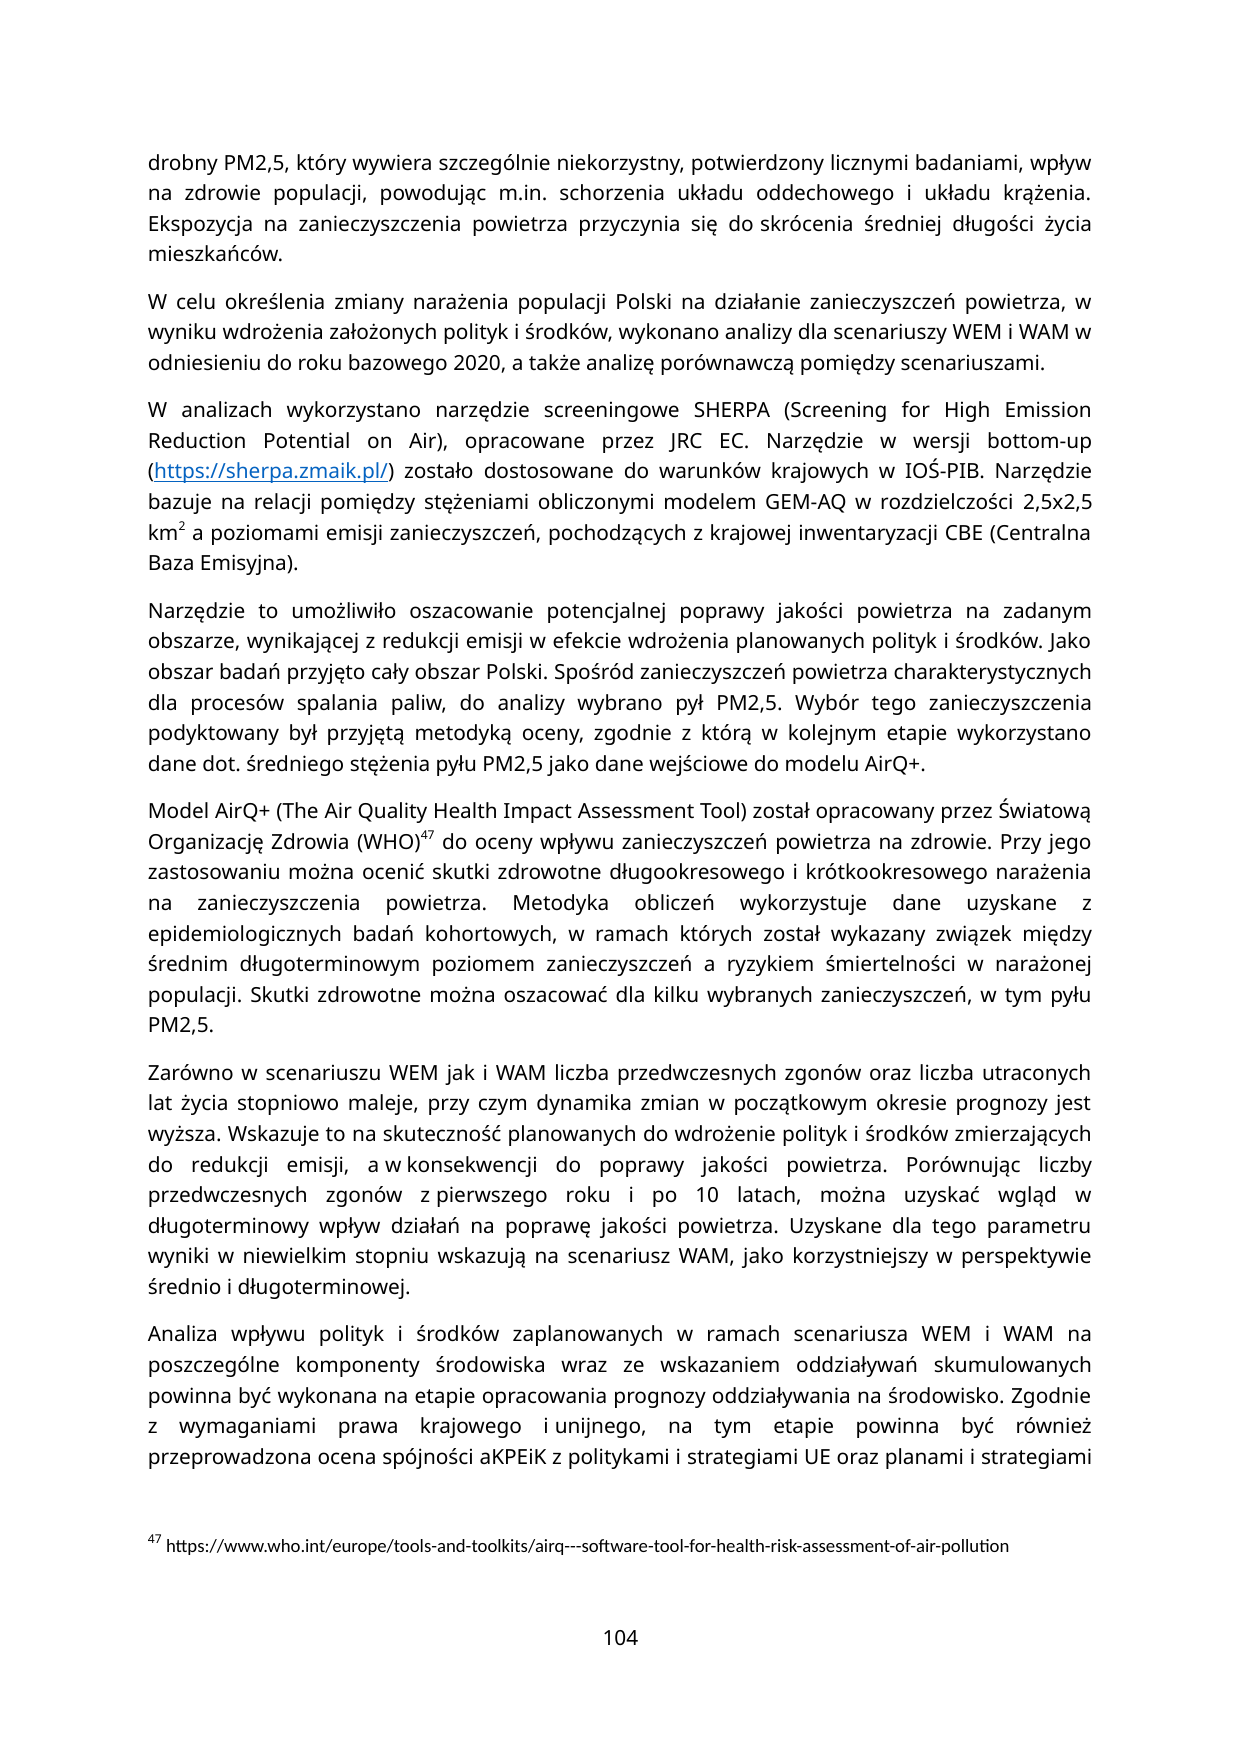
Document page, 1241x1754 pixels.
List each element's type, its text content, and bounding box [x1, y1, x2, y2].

text W analizach wykorzystano narzędzie screeningowe SHERPA (Screening for High Emission Reduction Potential on Air), opracowane przez JRC EC. Narzędzie w wersji bottom-up (https://sherpa.zmaik.pl/) zostało dostosowane do warunków krajowych w IOŚ-PIB. Narzędzie bazuje na relacji pomiędzy stężeniami obliczonymi modelem GEM-AQ w rozdzielczości 2,5x2,5 km2 a poziomami emisji zanieczyszczeń, pochodzących z krajowej inwentaryzacji CBE (Centralna Baza Emisyjna). [148, 395, 1093, 577]
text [148, 148, 1093, 268]
text Model AirQ+ (The Air Quality Health Impact Assessment Tool) został opracowany przez Światową Organizację Zdrowia (WHO) do oceny wpływu zanieczyszczeń powietrza na zdrowie. Przy jego zastosowaniu można ocenić skutki zdrowotne długookresowego i krótkookresowego narażenia na zanieczyszczenia powietrza. Metodyka obliczeń wykorzystuje dane uzyskane z epidemiologicznych badań kohortowych, w ramach których został wykazany związek między średnim długoterminowym poziomem zanieczyszczeń a ryzykiem śmiertelności w narażonej populacji. Skutki zdrowotne można oszacować dla kilku wybranych zanieczyszczeń, w tym pyłu PM2,5. [148, 796, 1093, 1039]
text Zarówno w scenariuszu WEM jak i WAM liczba przedwczesnych zgonów oraz liczba utraconych lat życia stopniowo maleje, przy czym dynamika zmian w początkowym okresie prognozy jest wyższa. Wskazuje to na skuteczność planowanych do wdrożenie polityk i środków zmierzających do redukcji emisji, a w konsekwencji do poprawy jakości powietrza. Porównując liczby przedwczesnych zgonów z pierwszego roku i po 10 latach, można uzyskać wgląd w długoterminowy wpływ działań na poprawę jakości powietrza. Uzyskane dla tego parametru wyniki w niewielkim stopniu wskazują na scenariusz WAM, jako korzystniejszy w perspektywie średnio i długoterminowej. [148, 1058, 1093, 1301]
text W celu określenia zmiany narażenia populacji Polski na działanie zanieczyszczeń powietrza, w wyniku wdrożenia założonych polityk i środków, wykonano analizy dla scenariuszy WEM i WAM w odniesieniu do roku bazowego 2020, a także analizę porównawczą pomiędzy scenariuszami. [148, 287, 1093, 376]
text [148, 1319, 1093, 1470]
text Narzędzie to umożliwiło oszacowanie potencjalnej poprawy jakości powietrza na zadanym obszarze, wynikającej z redukcji emisji w efekcie wdrożenia planowanych polityk i środków. Jako obszar badań przyjęto cały obszar Polski. Spośród zanieczyszczeń powietrza charakterystycznych dla procesów spalania paliw, do analizy wybrano pył PM2,5. Wybór tego zanieczyszczenia podyktowany był przyjętą metodyką oceny, zgodnie z którą w kolejnym etapie wykorzystano dane dot. średniego stężenia pyłu PM2,5 jako dane wejściowe do modelu AirQ+. [148, 596, 1093, 777]
